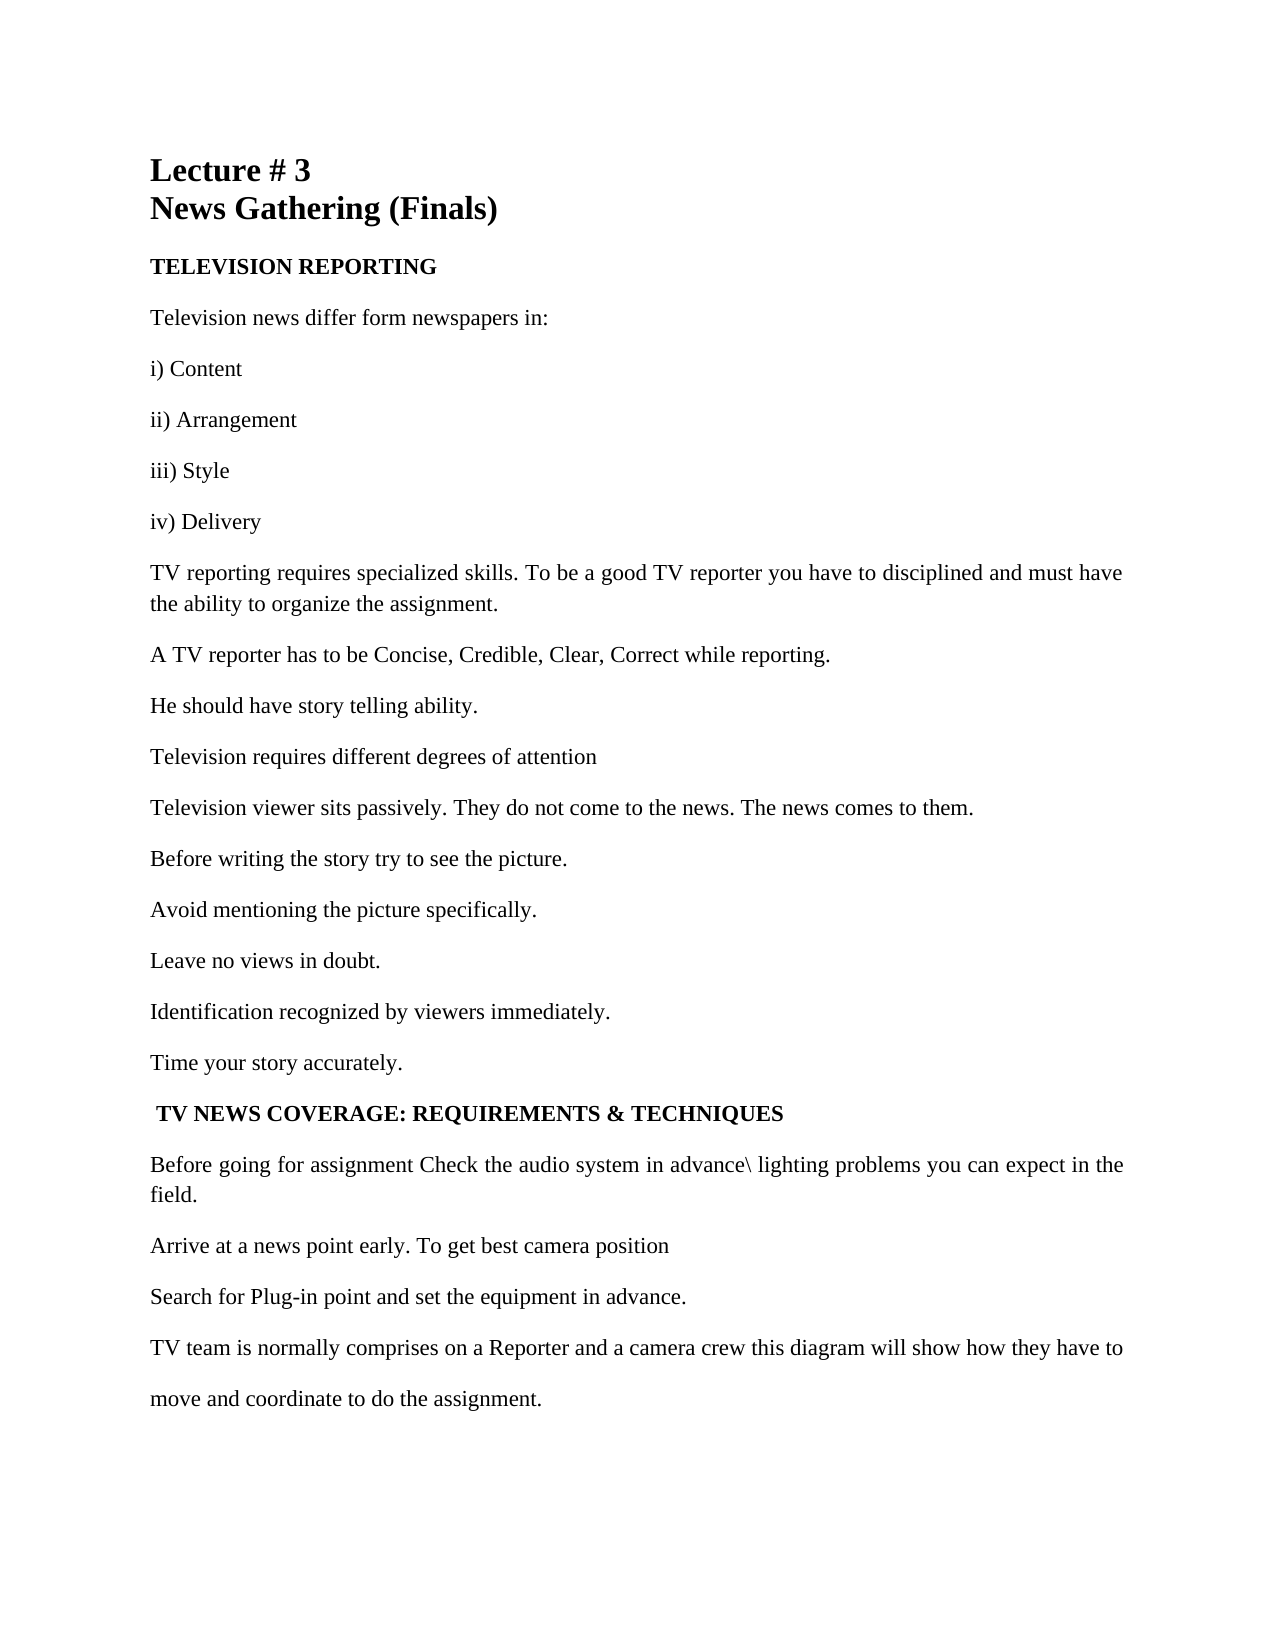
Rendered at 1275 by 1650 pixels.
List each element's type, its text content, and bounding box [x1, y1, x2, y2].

text iii) Style [150, 457, 1125, 484]
text ii) Arrangement [150, 406, 1125, 433]
text Lecture # 3 [150, 150, 1125, 188]
text TV team is normally comprises on a Reporter and a camera crew this diagram will show how they have to [150, 1334, 1125, 1361]
text Leave no views in doubt. [150, 947, 1125, 973]
text i) Content [150, 355, 1125, 382]
text Identification recognized by viewers immediately. [150, 998, 1125, 1024]
text TV NEWS COVERAGE: REQUIREMENTS & TECHNIQUES [150, 1100, 1125, 1126]
text Television viewer sits passively. They do not come to the news. The news comes to them. [150, 794, 1125, 820]
text move and coordinate to do the assignment. [150, 1386, 1125, 1412]
text Arrive at a news point early. To get best camera position [150, 1232, 1125, 1259]
text TELEVISION REPORTING [150, 253, 1125, 279]
text Search for Plug-in point and set the equipment in advance. [150, 1283, 1125, 1310]
text A TV reporter has to be Concise, Credible, Clear, Correct while reporting. [150, 641, 1125, 667]
text Avoid mentioning the picture specifically. [150, 896, 1125, 922]
text Before writing the story try to see the picture. [150, 845, 1125, 871]
text Before going for assignment Check the audio system in advance\ lighting problems you can expect in the field. [150, 1151, 1125, 1208]
text Television news differ form newspapers in: [150, 304, 1125, 331]
text Television requires different degrees of attention [150, 743, 1125, 769]
text News Gathering (Finals) [150, 188, 1125, 227]
text TV reporting requires specialized skills. To be a good TV reporter you have to disciplined and must have the ability to organize the assignment. [150, 559, 1125, 616]
text He should have story telling ability. [150, 692, 1125, 718]
text iv) Delivery [150, 508, 1125, 535]
text Time your story accurately. [150, 1049, 1125, 1075]
